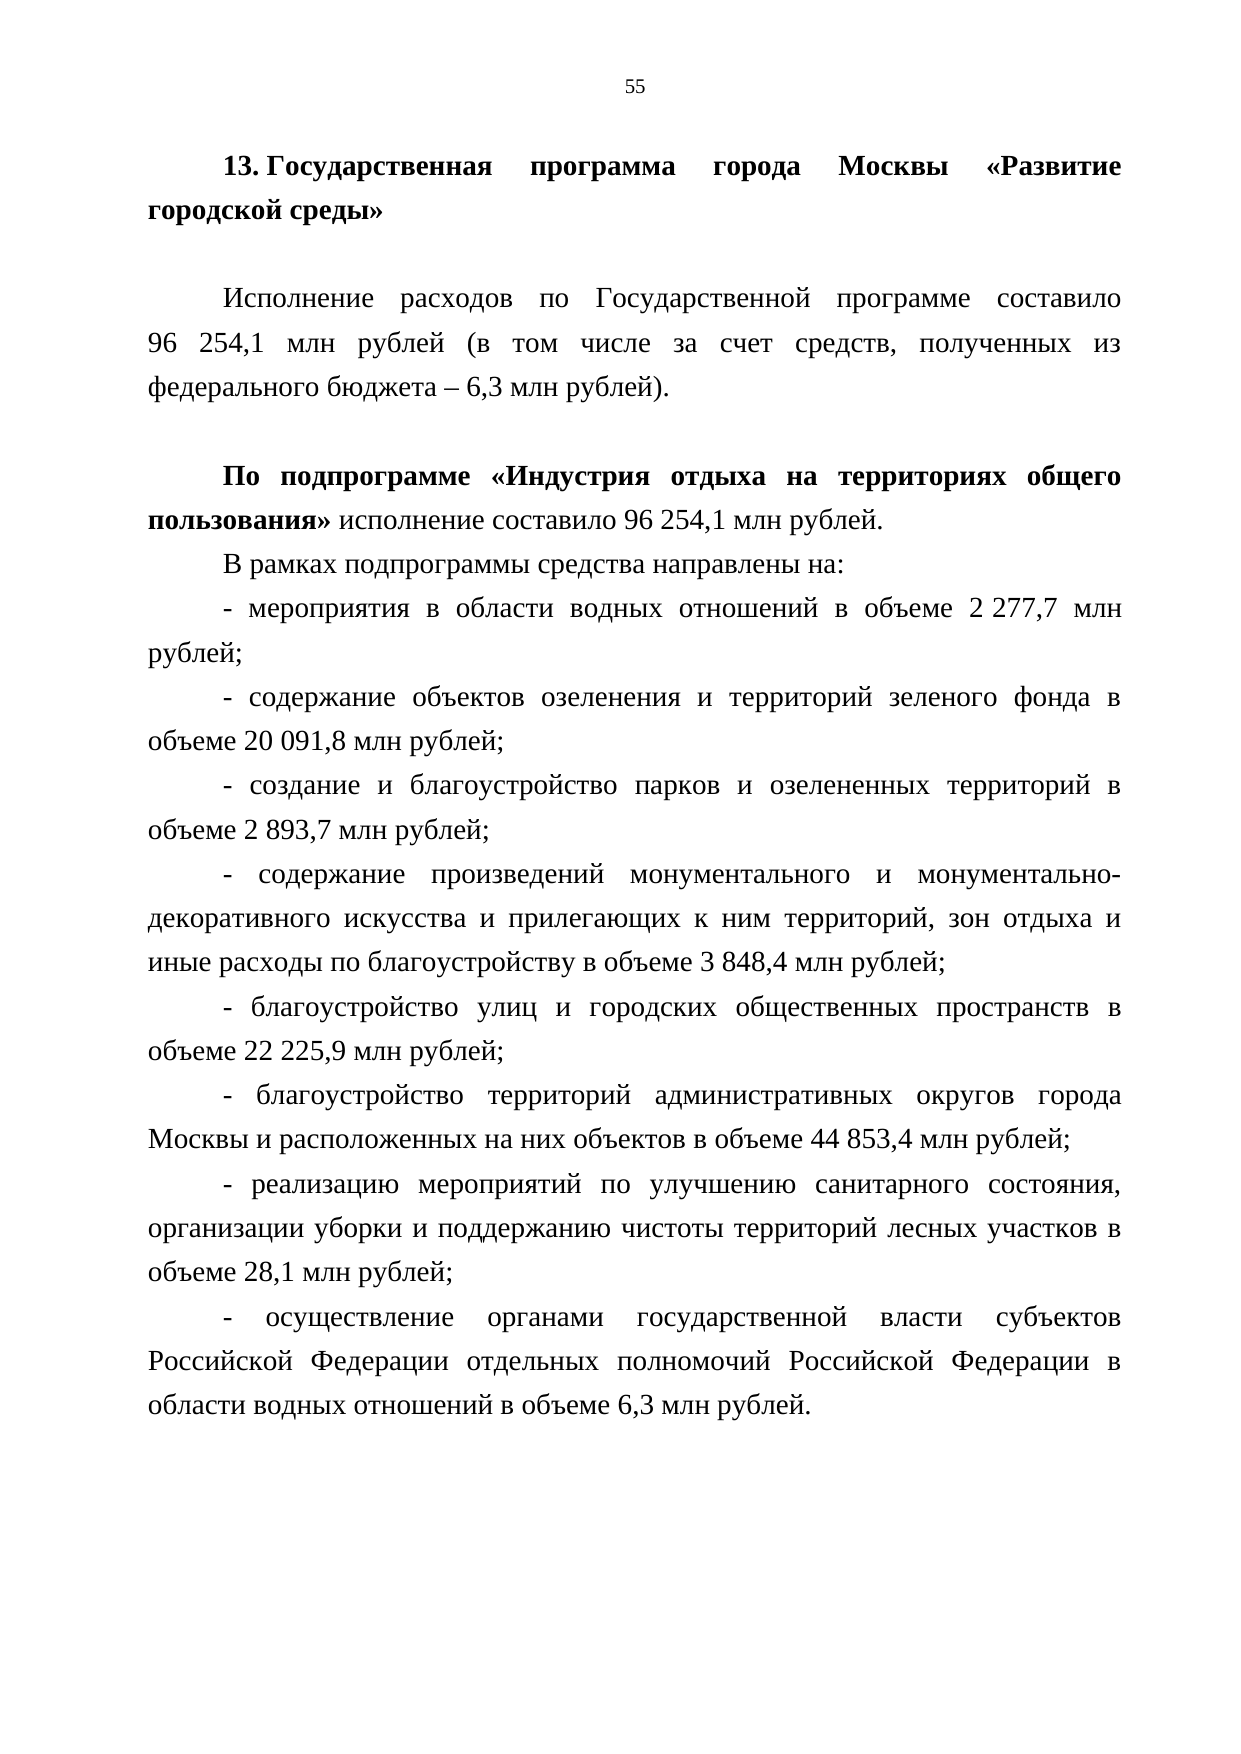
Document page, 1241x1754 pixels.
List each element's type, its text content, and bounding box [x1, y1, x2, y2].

text Исполнение расходов по Государственной программе составило 96 254,1 млн рублей (в том числе за счет средств, полученных из федерального бюджета – 6,3 млн рублей). [148, 281, 1122, 403]
text По подпрограмме «Индустрия отдыха на территориях общего пользования» исполнение составило 96 254,1 млн рублей. [148, 458, 1122, 535]
text - мероприятия в области водных отношений в объеме 2 277,7 млн рублей; [148, 590, 1122, 668]
text - содержание объектов озеленения и территорий зеленого фонда в объеме 20 091,8 млн рублей; [148, 679, 1122, 757]
text - благоустройство улиц и городских общественных пространств в объеме 22 225,9 млн рублей; [148, 989, 1122, 1067]
text - осуществление органами государственной власти субъектов Российской Федерации отдельных полномочий Российской Федерации в области водных отношений в объеме 6,3 млн рублей. [148, 1299, 1122, 1421]
text 13. Государственная программа города Москвы «Развитие городской среды» [148, 148, 1122, 226]
text - благоустройство территорий административных округов города Москвы и расположенных на них объектов в объеме 44 853,4 млн рублей; [148, 1077, 1122, 1155]
text В рамках подпрограммы средства направлены на: [148, 546, 1122, 580]
text - содержание произведений монументального и монументально-декоративного искусства и прилегающих к ним территорий, зон отдыха и иные расходы по благоустройству в объеме 3 848,4 млн рублей; [148, 856, 1122, 978]
text - создание и благоустройство парков и озелененных территорий в объеме 2 893,7 млн рублей; [148, 767, 1122, 845]
text - реализацию мероприятий по улучшению санитарного состояния, организации уборки и поддержанию чистоты территорий лесных участков в объеме 28,1 млн рублей; [148, 1166, 1122, 1288]
